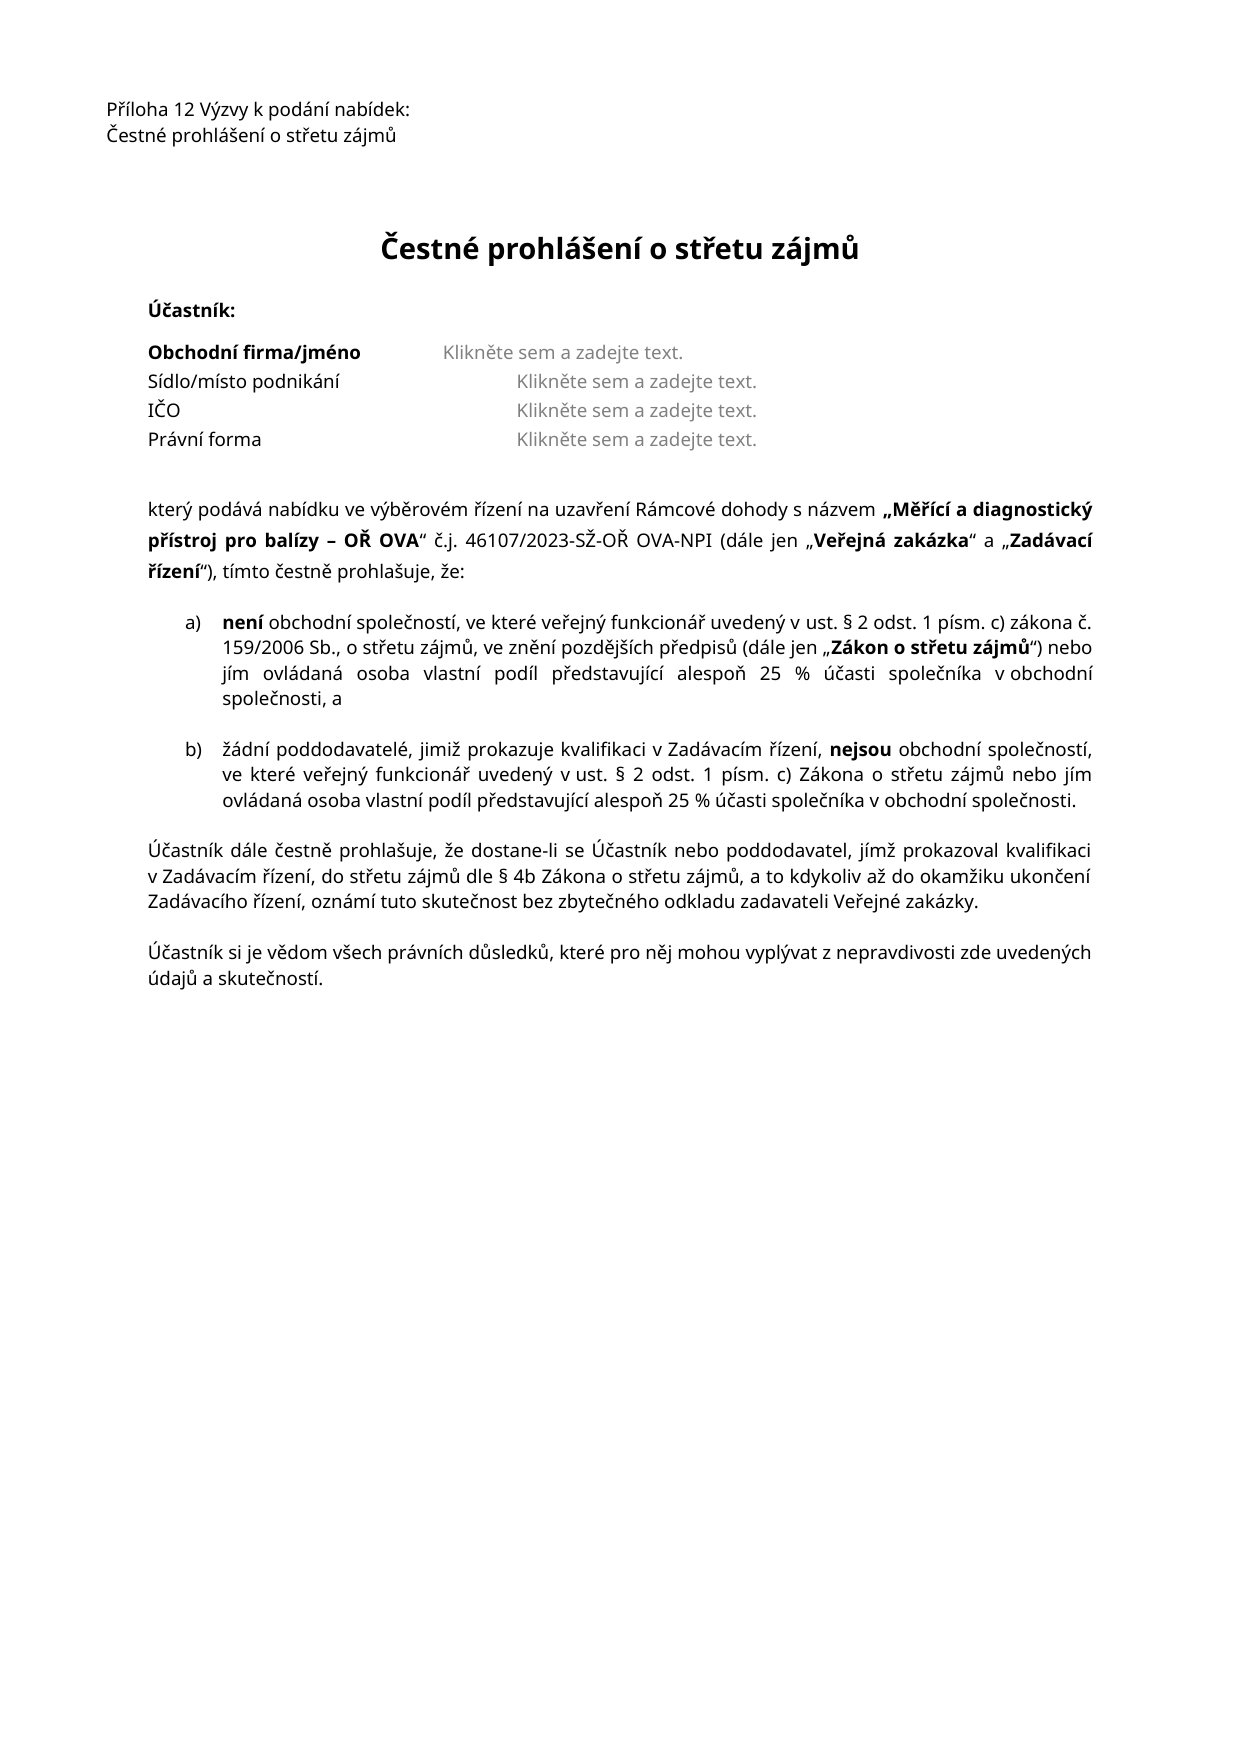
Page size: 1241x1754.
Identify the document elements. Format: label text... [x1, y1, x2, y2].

text Účastník si je vědom všech právních důsledků, které pro něj mohou vyplývat z nepravdivosti zde uvedených údajů a skutečností. [148, 939, 1093, 990]
text Právní forma [148, 423, 1093, 452]
text Účastník: [148, 293, 1093, 324]
text Sídlo/místo podnikání [148, 365, 1093, 394]
text IČO [148, 394, 1093, 423]
text Účastník dále čestně prohlašuje, že dostane-li se Účastník nebo poddodavatel, jímž prokazoval kvalifikaci v Zadávacím řízení, do střetu zájmů dle § 4b Zákona o střetu zájmů, a to kdykoliv až do okamžiku ukončení Zadávacího řízení, oznámí tuto skutečnost bez zbytečného odkladu zadavateli Veřejné zakázky. [148, 838, 1093, 914]
title Čestné prohlášení o střetu zájmů [148, 228, 1093, 268]
list žádní poddodavatelé, jimiž prokazuje kvalifikaci v Zadávacím řízení, nejsou obchodní společností, ve které veřejný funkcionář uvedený v ust. § 2 odst. 1 písm. c) Zákona o střetu zájmů nebo jím ovládaná osoba vlastní podíl představující alespoň 25 % účasti společníka v obchodní společnosti. [185, 736, 1093, 813]
list není obchodní společností, ve které veřejný funkcionář uvedený v ust. § 2 odst. 1 písm. c) zákona č. 159/2006 Sb., o střetu zájmů, ve znění pozdějších předpisů (dále jen „Zákon o střetu zájmů“) nebo jím ovládaná osoba vlastní podíl představující alespoň 25 % účasti společníka v obchodní společnosti, a [185, 609, 1093, 711]
text který podává nabídku ve výběrovém řízení na uzavření Rámcové dohody s názvem „Měřící a diagnostický přístroj pro balízy – OŘ OVA“ č.j. 46107/2023-SŽ-OŘ OVA-NPI (dále jen „Veřejná zakázka“ a „Zadávací řízení“), tímto čestně prohlašuje, že: [148, 490, 1093, 584]
text Obchodní firma/jméno [148, 336, 1093, 365]
